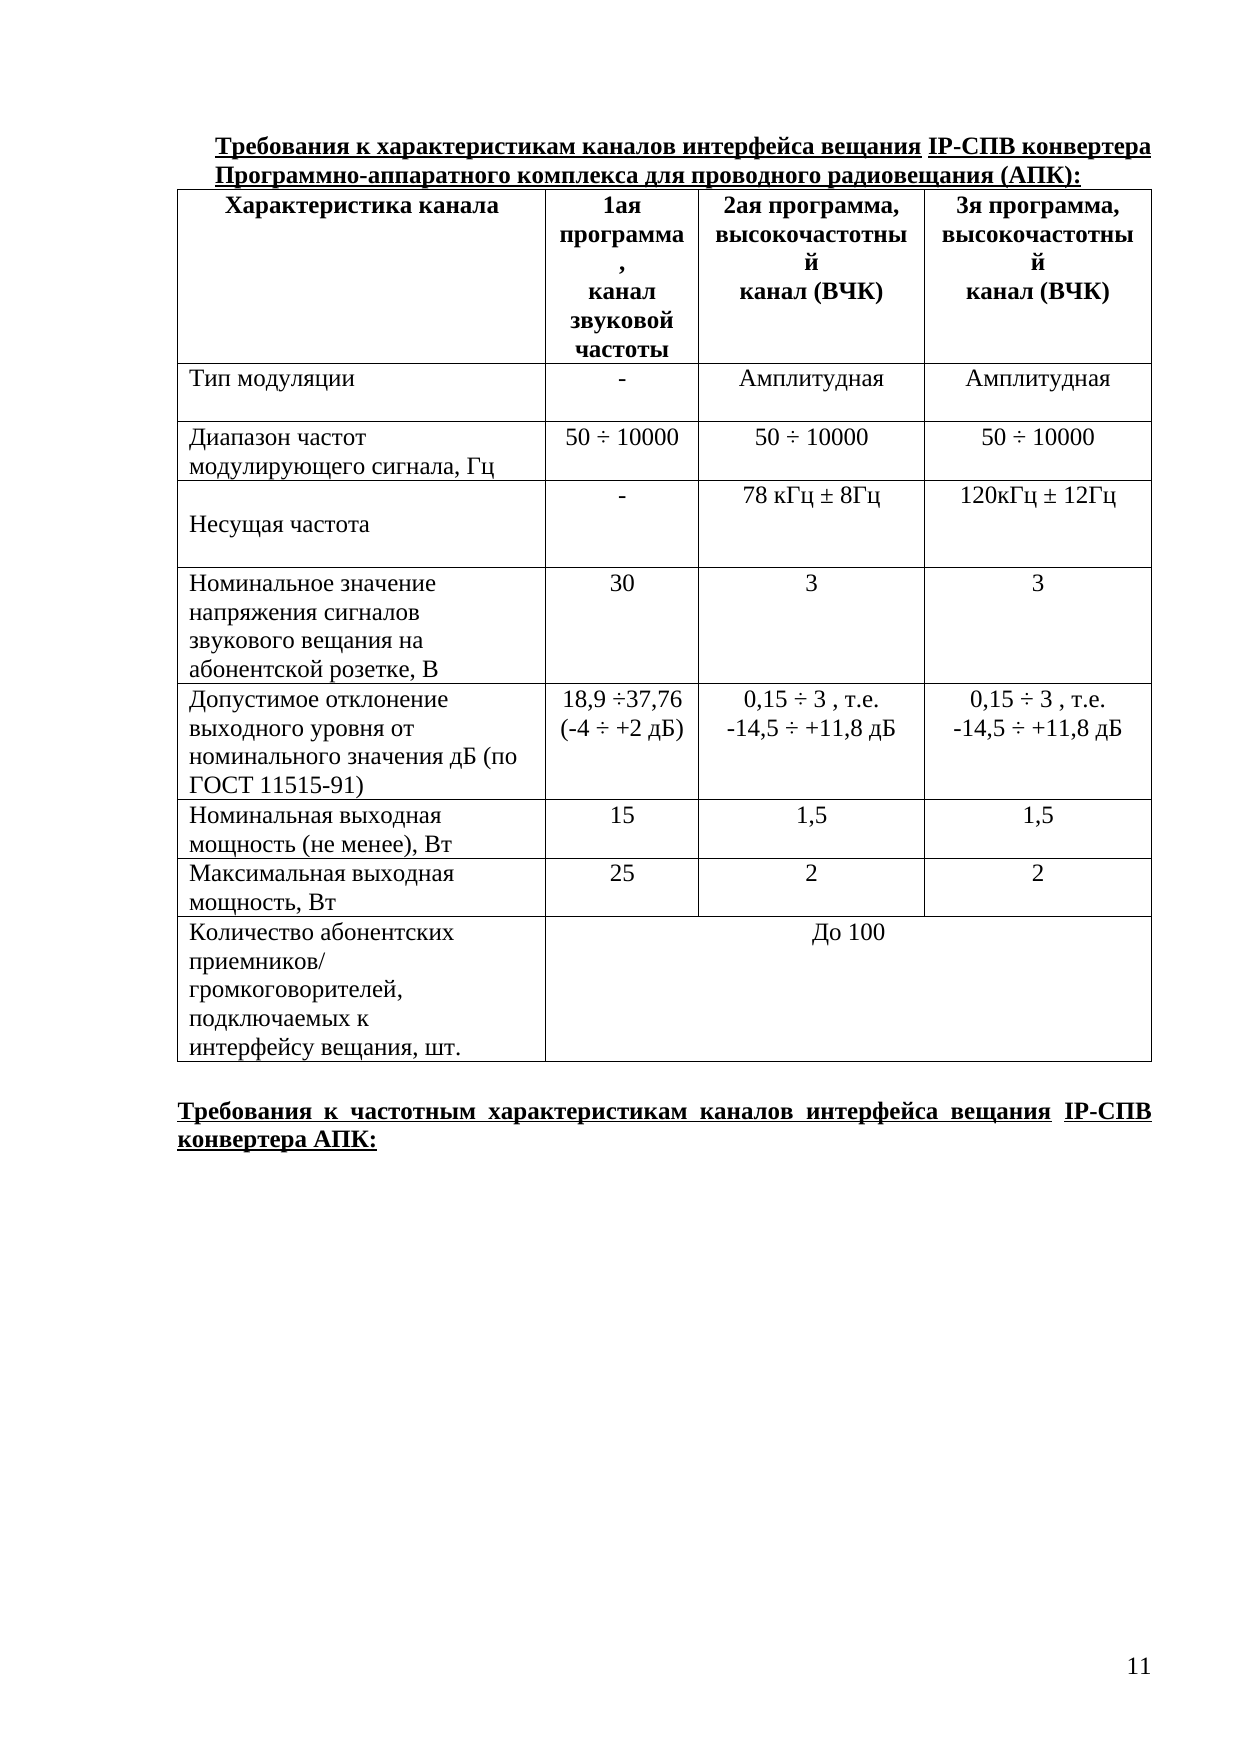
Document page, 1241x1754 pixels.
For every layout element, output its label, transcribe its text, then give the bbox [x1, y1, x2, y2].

table_cell 50 ÷ 10000 [699, 422, 924, 479]
table_cell 1,5 [925, 800, 1151, 857]
table_header 3я программа, высокочастотный канал (ВЧК) [925, 190, 1151, 362]
table_header 2ая программа, высокочастотный канал (ВЧК) [699, 190, 924, 362]
table_cell До 100 [546, 917, 1151, 1061]
table_cell Номинальное значение напряжения сигналов звукового вещания на абонентской розетке, В [178, 568, 545, 683]
table_cell Диапазон частот модулирующего сигнала, Гц [178, 422, 545, 479]
table_cell Номинальная выходная мощность (не менее), Вт [178, 800, 545, 857]
table_cell 78 кГц ± 8Гц [699, 481, 924, 567]
table_cell 50 ÷ 10000 [546, 422, 698, 479]
table_cell Допустимое отклонение выходного уровня от номинального значения дБ (по ГОСТ 11515-91) [178, 684, 545, 799]
table_cell 0,15 ÷ 3 , т.е. -14,5 ÷ +11,8 дБ [925, 684, 1151, 799]
table_cell 120кГц ± 12Гц [925, 481, 1151, 567]
table_cell 2 [699, 859, 924, 916]
table_cell 18,9 ÷37,76 (-4 ÷ +2 дБ) [546, 684, 698, 799]
table_cell - [546, 481, 698, 567]
table_cell 2 [925, 859, 1151, 916]
table_cell Несущая частота [178, 481, 545, 567]
table_header 1ая программа, канал звуковой частоты [546, 190, 698, 362]
table_cell Максимальная выходная мощность, Вт [178, 859, 545, 916]
table_cell 30 [546, 568, 698, 683]
table_cell 3 [925, 568, 1151, 683]
table_cell Амплитудная [699, 364, 924, 421]
table_cell - [546, 364, 698, 421]
table_cell 1,5 [699, 800, 924, 857]
text Требования к характеристикам каналов интерфейса вещания IP-СПВ конвертера Программно-аппаратного комплекса для проводного радиовещания (АПК): [215, 131, 1152, 189]
table_cell 15 [546, 800, 698, 857]
table_cell Тип модуляции [178, 364, 545, 421]
table_cell Амплитудная [925, 364, 1151, 421]
table_cell 50 ÷ 10000 [925, 422, 1151, 479]
table_cell Количество абонентских приемников/громкоговорителей, подключаемых к интерфейсу вещания, шт. [178, 917, 545, 1061]
table_header Характеристика канала [178, 190, 545, 362]
table_cell 0,15 ÷ 3 , т.е. -14,5 ÷ +11,8 дБ [699, 684, 924, 799]
table_cell 25 [546, 859, 698, 916]
text Требования к частотным характеристикам каналов интерфейса вещания IP-СПВ конвертера АПК: [177, 1096, 1152, 1153]
table_cell 3 [699, 568, 924, 683]
